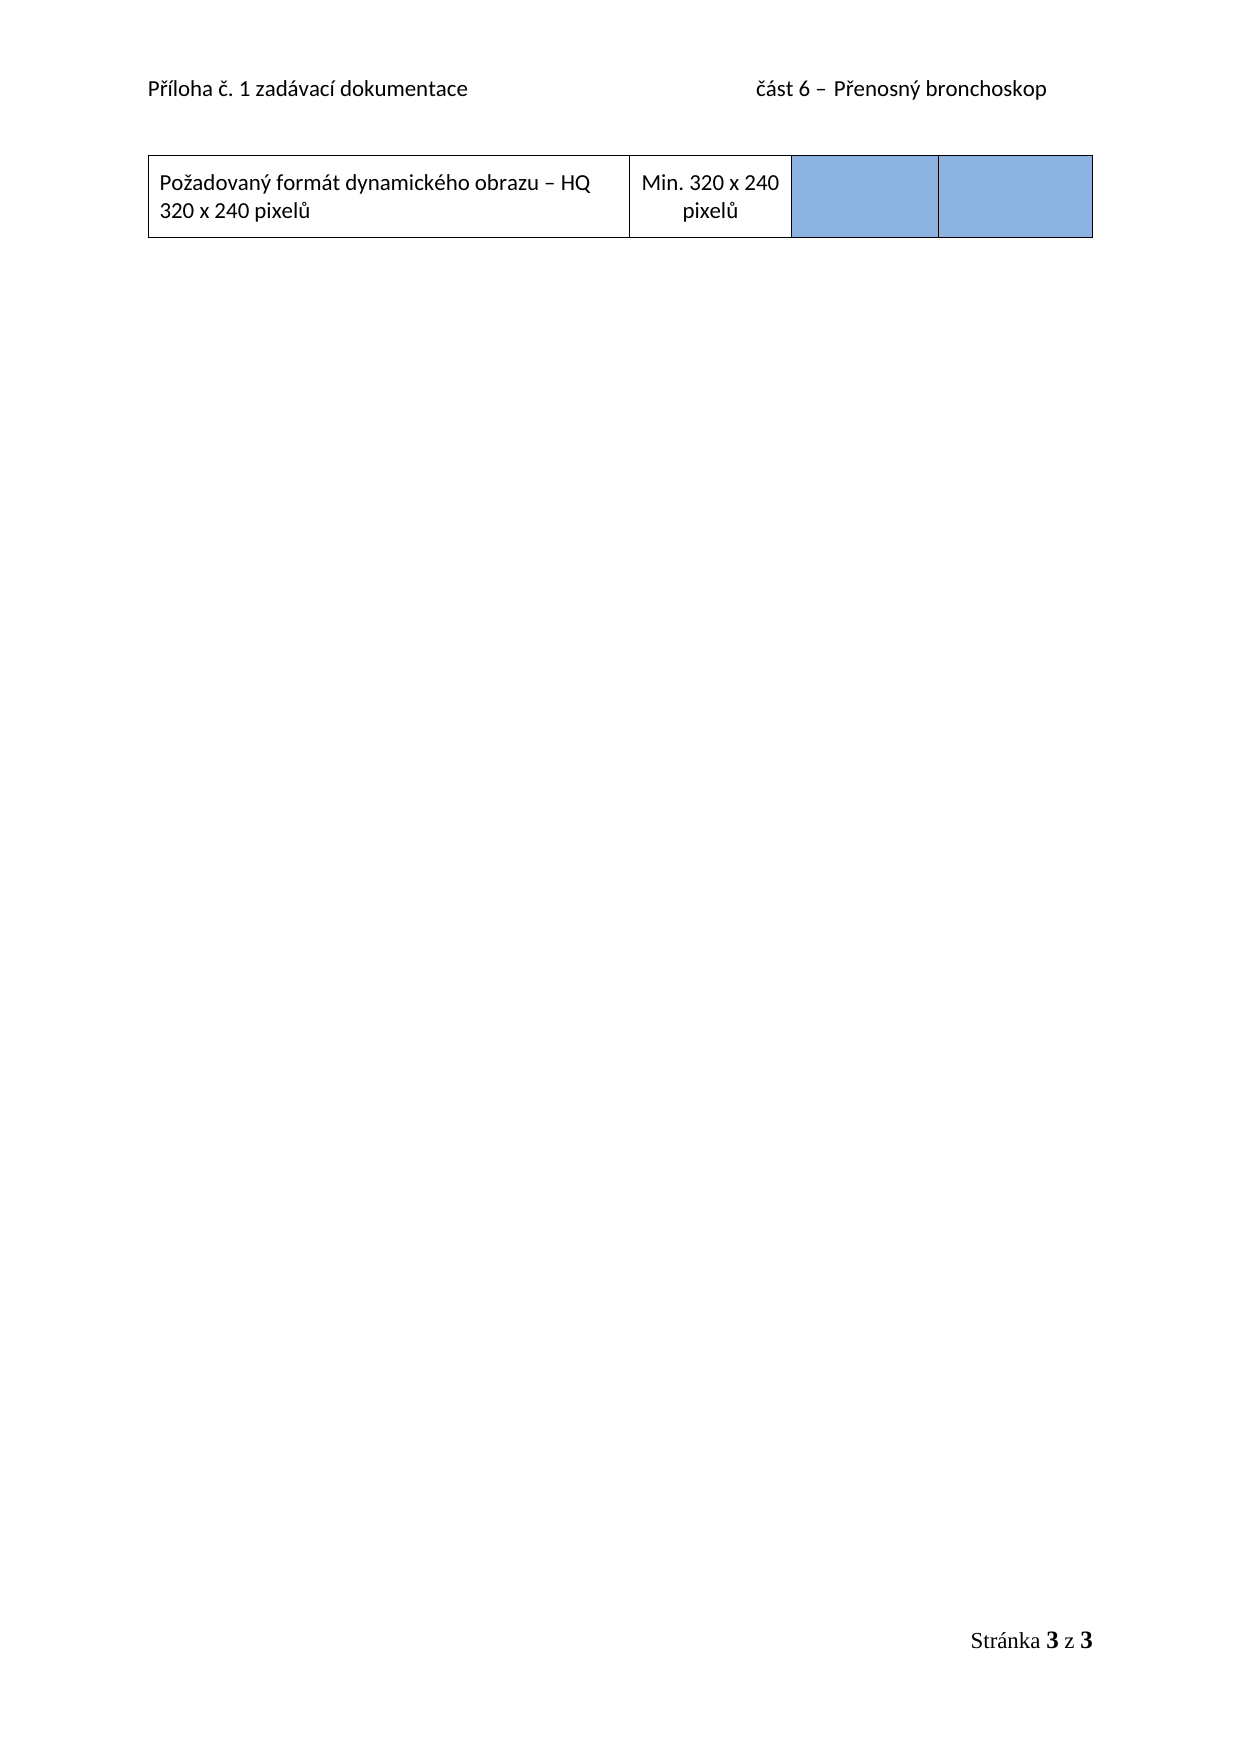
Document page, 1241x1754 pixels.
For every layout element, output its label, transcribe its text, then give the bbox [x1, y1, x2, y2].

table_cell Min. 320 x 240 pixelů [630, 156, 791, 237]
table_cell [939, 156, 1092, 237]
table_cell Požadovaný formát dynamického obrazu – HQ 320 x 240 pixelů [149, 156, 629, 237]
table_cell [792, 156, 938, 237]
